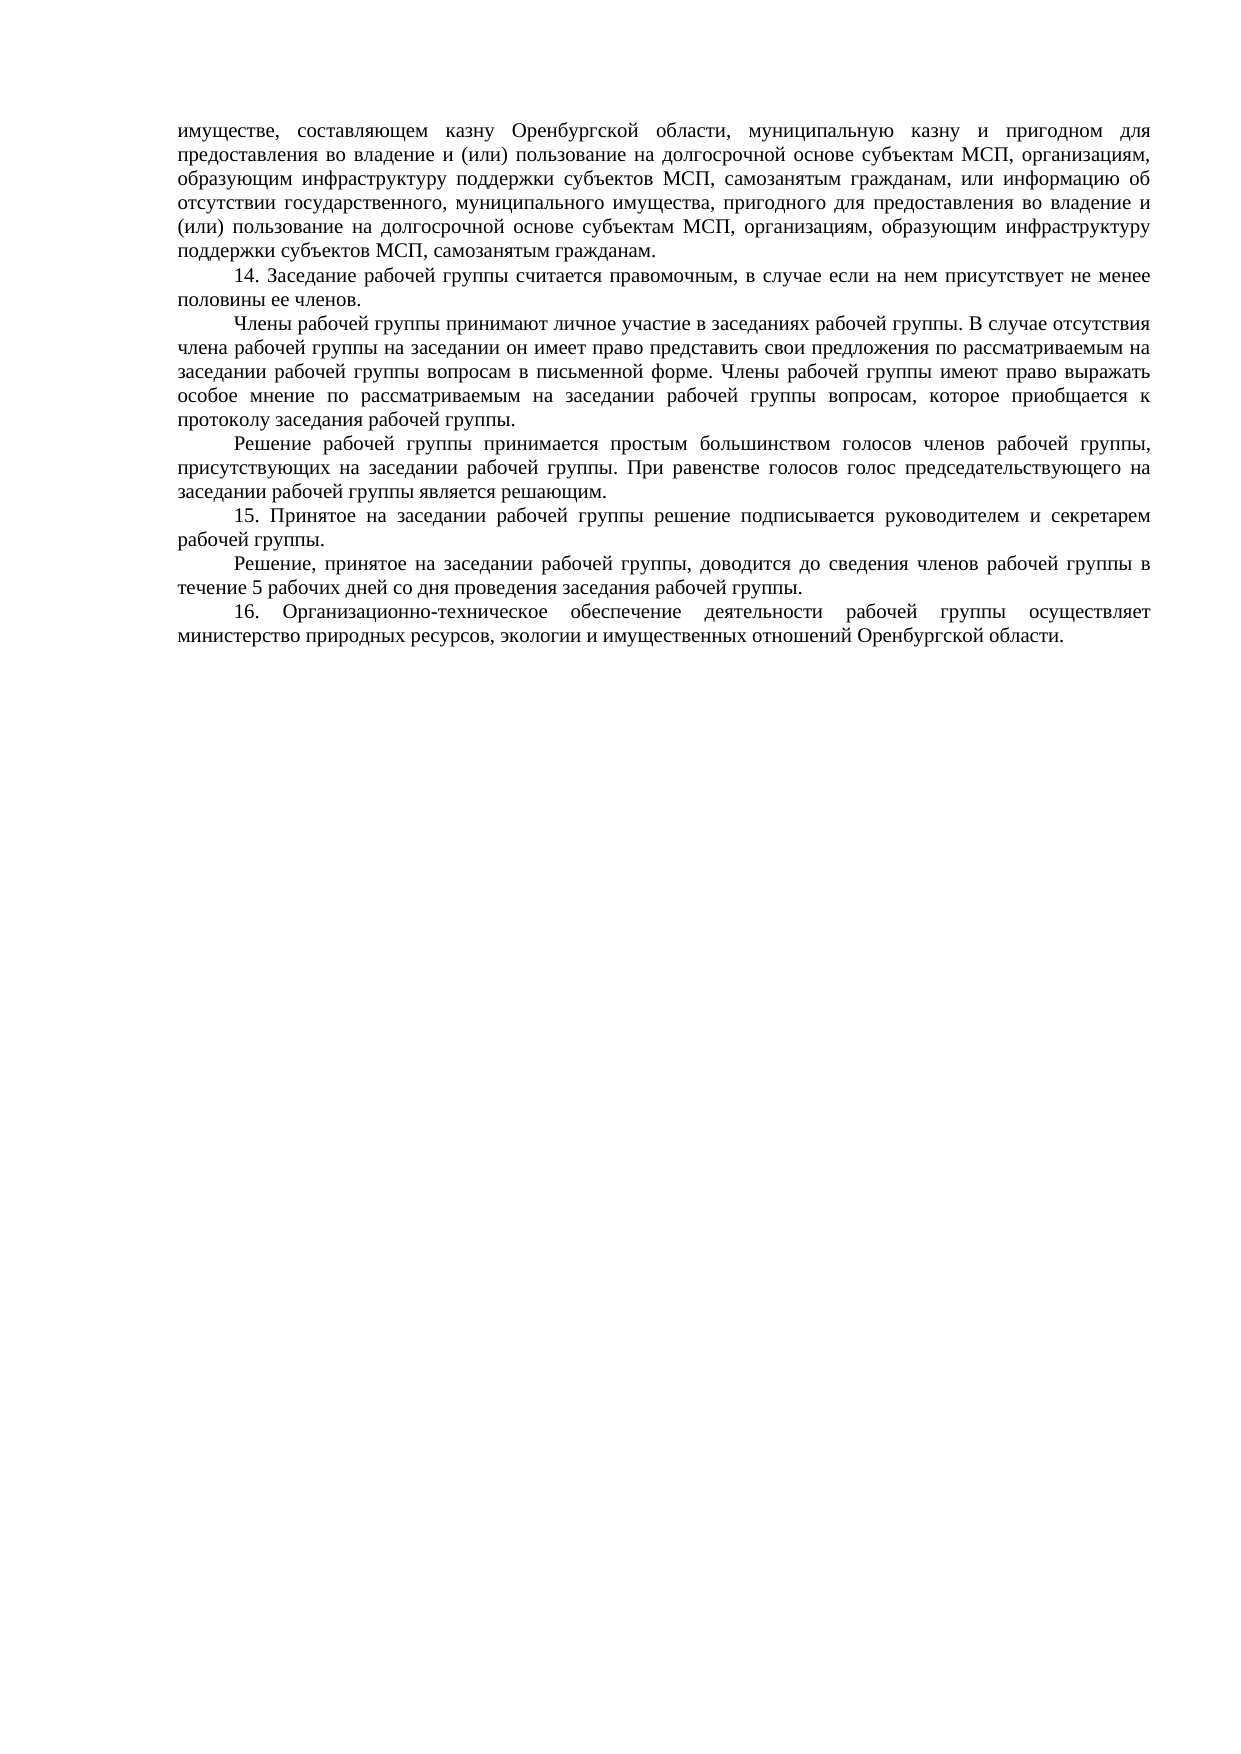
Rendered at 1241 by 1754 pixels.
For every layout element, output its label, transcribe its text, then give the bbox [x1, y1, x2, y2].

text Решение рабочей группы принимается простым большинством голосов членов рабочей группы, присутствующих на заседании рабочей группы. При равенстве голосов голос председательствующего на заседании рабочей группы является решающим. [177, 431, 1152, 503]
text Члены рабочей группы принимают личное участие в заседаниях рабочей группы. В случае отсутствия члена рабочей группы на заседании он имеет право представить свои предложения по рассматриваемым на заседании рабочей группы вопросам в письменной форме. Члены рабочей группы имеют право выражать особое мнение по рассматриваемым на заседании рабочей группы вопросам, которое приобщается к протоколу заседания рабочей группы. [177, 311, 1152, 431]
text 16. Организационно-техническое обеспечение деятельности рабочей группы осуществляет министерство природных ресурсов, экологии и имущественных отношений Оренбургской области. [177, 599, 1152, 647]
text 15. Принятое на заседании рабочей группы решение подписывается руководителем и секретарем рабочей группы. [177, 503, 1152, 551]
text 14. Заседание рабочей группы считается правомочным, в случае если на нем присутствует не менее половины ее членов. [177, 262, 1152, 311]
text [177, 118, 1152, 262]
text Решение, принятое на заседании рабочей группы, доводится до сведения членов рабочей группы в течение 5 рабочих дней со дня проведения заседания рабочей группы. [177, 551, 1152, 599]
